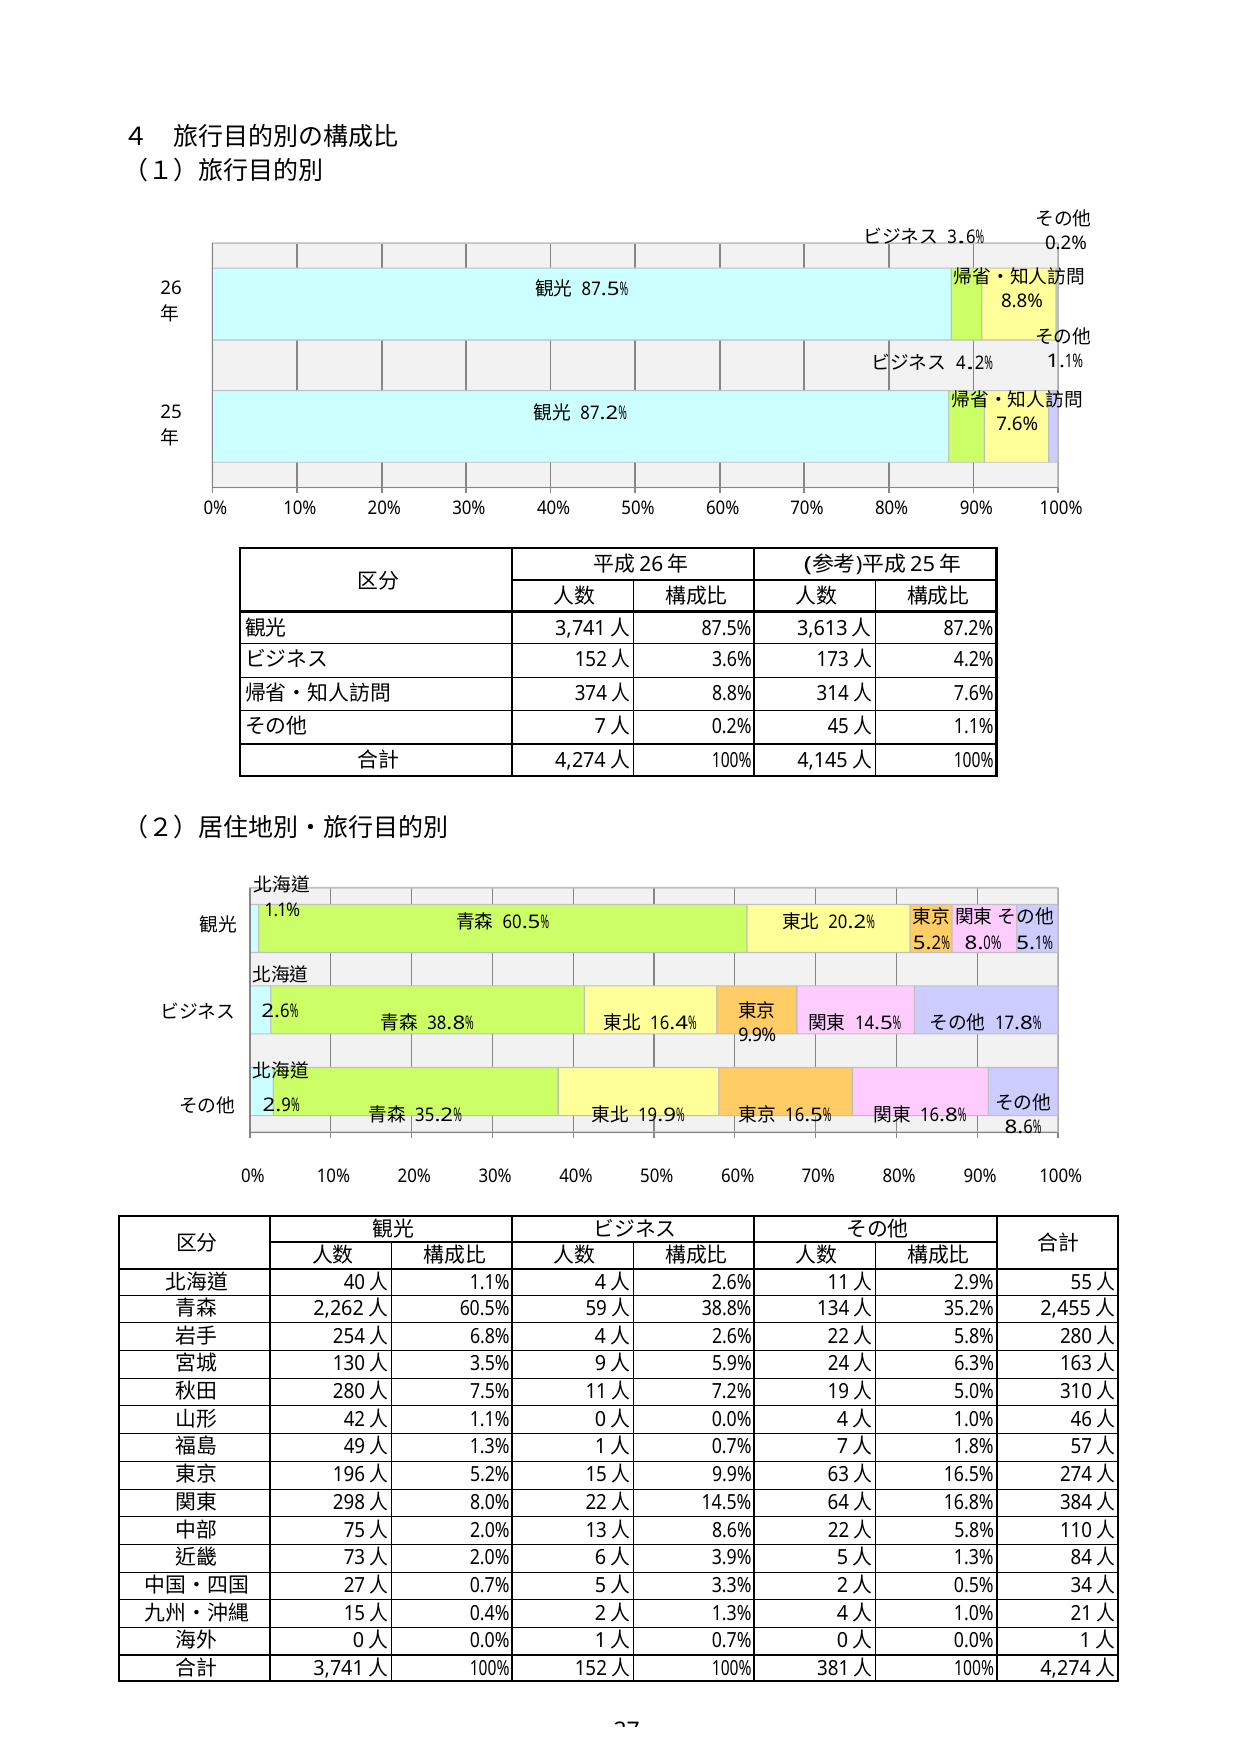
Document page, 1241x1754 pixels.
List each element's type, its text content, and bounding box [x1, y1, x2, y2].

text その他 [995, 1092, 1190, 1114]
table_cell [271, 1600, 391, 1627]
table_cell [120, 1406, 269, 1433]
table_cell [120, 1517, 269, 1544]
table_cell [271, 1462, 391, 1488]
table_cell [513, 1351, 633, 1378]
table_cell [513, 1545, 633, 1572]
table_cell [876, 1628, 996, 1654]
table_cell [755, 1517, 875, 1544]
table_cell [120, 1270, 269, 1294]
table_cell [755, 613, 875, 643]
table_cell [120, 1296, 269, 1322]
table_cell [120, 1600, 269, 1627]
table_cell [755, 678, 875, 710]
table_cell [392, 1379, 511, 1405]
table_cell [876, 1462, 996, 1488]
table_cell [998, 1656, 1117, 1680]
text その他0.2% [1035, 206, 1092, 254]
text 青森 35.2% [369, 1102, 467, 1127]
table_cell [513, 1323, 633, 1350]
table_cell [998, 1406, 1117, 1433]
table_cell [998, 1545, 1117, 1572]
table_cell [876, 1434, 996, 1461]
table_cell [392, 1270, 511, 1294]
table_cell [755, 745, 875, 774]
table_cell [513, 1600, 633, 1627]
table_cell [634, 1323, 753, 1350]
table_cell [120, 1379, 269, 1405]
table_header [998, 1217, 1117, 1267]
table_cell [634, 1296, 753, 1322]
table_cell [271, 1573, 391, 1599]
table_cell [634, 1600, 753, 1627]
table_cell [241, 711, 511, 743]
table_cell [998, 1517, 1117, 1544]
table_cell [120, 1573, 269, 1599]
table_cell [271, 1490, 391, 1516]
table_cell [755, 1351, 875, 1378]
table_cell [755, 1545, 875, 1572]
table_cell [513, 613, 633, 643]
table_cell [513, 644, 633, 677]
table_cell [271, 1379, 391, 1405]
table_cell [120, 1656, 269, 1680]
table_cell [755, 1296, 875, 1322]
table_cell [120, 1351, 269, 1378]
text 東北 19.9% [592, 1102, 686, 1127]
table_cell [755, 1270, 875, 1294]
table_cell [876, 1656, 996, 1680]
text その他 17.8% [929, 1009, 1190, 1035]
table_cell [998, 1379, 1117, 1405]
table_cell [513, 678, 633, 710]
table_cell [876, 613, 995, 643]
text 観光 1.1% [77, 900, 301, 921]
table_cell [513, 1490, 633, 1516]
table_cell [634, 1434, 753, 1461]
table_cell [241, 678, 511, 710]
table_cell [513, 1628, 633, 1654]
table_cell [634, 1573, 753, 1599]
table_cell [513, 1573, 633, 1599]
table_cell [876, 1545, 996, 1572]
text 関東 16.8% [873, 1102, 967, 1127]
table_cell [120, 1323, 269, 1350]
text 東京 関東 その他 [912, 903, 1190, 929]
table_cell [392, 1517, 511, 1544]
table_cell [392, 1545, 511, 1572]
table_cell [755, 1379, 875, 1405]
text ビジネス 4.2% 1.1% [77, 349, 1083, 374]
text 青森 60.5% [456, 916, 554, 932]
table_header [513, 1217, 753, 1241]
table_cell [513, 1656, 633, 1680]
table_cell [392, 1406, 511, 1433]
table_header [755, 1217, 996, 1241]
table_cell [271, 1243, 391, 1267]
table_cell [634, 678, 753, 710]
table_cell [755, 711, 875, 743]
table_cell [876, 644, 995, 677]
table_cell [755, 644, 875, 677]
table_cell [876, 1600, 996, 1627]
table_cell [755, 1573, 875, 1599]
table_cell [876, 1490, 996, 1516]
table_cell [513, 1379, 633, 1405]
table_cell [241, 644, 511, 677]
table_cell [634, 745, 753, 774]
text 東北 20.2% [782, 916, 876, 932]
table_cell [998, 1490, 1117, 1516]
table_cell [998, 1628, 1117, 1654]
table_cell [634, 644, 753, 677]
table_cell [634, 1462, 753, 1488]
text 2.6% [261, 998, 309, 1022]
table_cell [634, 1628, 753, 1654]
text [203, 494, 1190, 520]
text 東北 16.4% [604, 1010, 698, 1035]
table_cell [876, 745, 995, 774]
text 観光 87.5% [535, 276, 633, 301]
text その他 [179, 1092, 235, 1118]
text 8.6% [1004, 1114, 1190, 1139]
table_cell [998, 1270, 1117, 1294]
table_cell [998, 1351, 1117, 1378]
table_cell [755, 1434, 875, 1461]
text 観光 87.2% [534, 399, 632, 424]
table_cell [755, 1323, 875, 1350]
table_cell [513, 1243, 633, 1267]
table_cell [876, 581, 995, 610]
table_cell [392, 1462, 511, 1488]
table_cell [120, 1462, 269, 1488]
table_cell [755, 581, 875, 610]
text 東京 16.5% [738, 1102, 833, 1127]
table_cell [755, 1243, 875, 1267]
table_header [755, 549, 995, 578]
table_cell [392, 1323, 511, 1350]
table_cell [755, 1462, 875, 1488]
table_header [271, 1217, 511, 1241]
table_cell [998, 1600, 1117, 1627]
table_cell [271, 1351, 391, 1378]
text 北海道 [253, 1057, 309, 1083]
text 5.2% 8.0% 5.1% [913, 933, 1190, 954]
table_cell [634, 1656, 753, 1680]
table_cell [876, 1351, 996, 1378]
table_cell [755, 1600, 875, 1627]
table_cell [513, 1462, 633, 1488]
text 帰省・知人訪問8.8% [954, 264, 1086, 313]
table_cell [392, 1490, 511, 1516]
text 帰省・知人訪問7.6% [951, 387, 1083, 436]
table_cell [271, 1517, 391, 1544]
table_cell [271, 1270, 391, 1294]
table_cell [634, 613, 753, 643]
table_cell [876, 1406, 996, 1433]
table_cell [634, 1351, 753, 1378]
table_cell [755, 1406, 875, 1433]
text 2.9% [262, 1092, 300, 1116]
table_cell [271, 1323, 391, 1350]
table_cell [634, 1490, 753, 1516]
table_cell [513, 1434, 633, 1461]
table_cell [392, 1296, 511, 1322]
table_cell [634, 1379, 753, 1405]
text 北海道 [77, 872, 309, 897]
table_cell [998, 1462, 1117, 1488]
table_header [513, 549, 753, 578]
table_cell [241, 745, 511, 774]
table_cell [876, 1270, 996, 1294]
text 北海道 [77, 961, 308, 987]
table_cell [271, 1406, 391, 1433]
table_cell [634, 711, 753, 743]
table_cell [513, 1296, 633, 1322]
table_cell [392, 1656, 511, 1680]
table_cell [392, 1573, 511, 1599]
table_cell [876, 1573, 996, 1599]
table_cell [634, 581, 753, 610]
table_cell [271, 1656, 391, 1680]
text 26年 [160, 274, 202, 325]
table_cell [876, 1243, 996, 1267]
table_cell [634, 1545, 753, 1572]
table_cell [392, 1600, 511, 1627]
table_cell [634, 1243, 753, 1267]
text 0% 10% 20% 30% 40% 50% 60% 70% 80% 90% 100% [241, 1163, 1190, 1188]
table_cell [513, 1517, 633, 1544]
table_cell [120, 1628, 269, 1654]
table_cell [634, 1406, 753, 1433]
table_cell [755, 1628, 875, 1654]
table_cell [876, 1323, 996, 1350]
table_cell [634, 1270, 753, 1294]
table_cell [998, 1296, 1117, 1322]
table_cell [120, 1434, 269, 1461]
text 25年 [160, 399, 202, 450]
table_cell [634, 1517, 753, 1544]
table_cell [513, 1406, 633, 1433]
text （１）旅行目的別 [123, 153, 1190, 187]
text その他 [1035, 323, 1190, 349]
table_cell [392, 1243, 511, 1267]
text 青森 38.8% [381, 1010, 479, 1035]
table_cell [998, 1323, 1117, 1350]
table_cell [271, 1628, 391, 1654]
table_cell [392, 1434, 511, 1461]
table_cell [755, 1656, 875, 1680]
text ビジネス 3.6% [77, 224, 984, 249]
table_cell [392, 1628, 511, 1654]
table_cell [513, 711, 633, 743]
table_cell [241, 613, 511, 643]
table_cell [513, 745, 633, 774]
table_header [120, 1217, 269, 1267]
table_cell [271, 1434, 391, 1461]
subtitle ４ 旅行目的別の構成比 [123, 118, 1190, 153]
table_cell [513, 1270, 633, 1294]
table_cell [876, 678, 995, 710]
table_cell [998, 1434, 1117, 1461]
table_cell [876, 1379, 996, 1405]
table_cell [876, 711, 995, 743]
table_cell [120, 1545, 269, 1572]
text ビジネス [160, 998, 235, 1024]
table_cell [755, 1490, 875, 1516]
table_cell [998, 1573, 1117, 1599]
text 関東 14.5% [808, 1010, 902, 1035]
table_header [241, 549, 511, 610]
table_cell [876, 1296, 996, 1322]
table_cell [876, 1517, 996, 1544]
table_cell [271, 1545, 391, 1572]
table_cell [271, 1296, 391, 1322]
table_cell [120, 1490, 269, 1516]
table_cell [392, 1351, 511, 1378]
subtitle （２）居住地別・旅行目的別 [123, 809, 1190, 844]
text 東京9.9% [738, 998, 776, 1047]
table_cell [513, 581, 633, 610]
